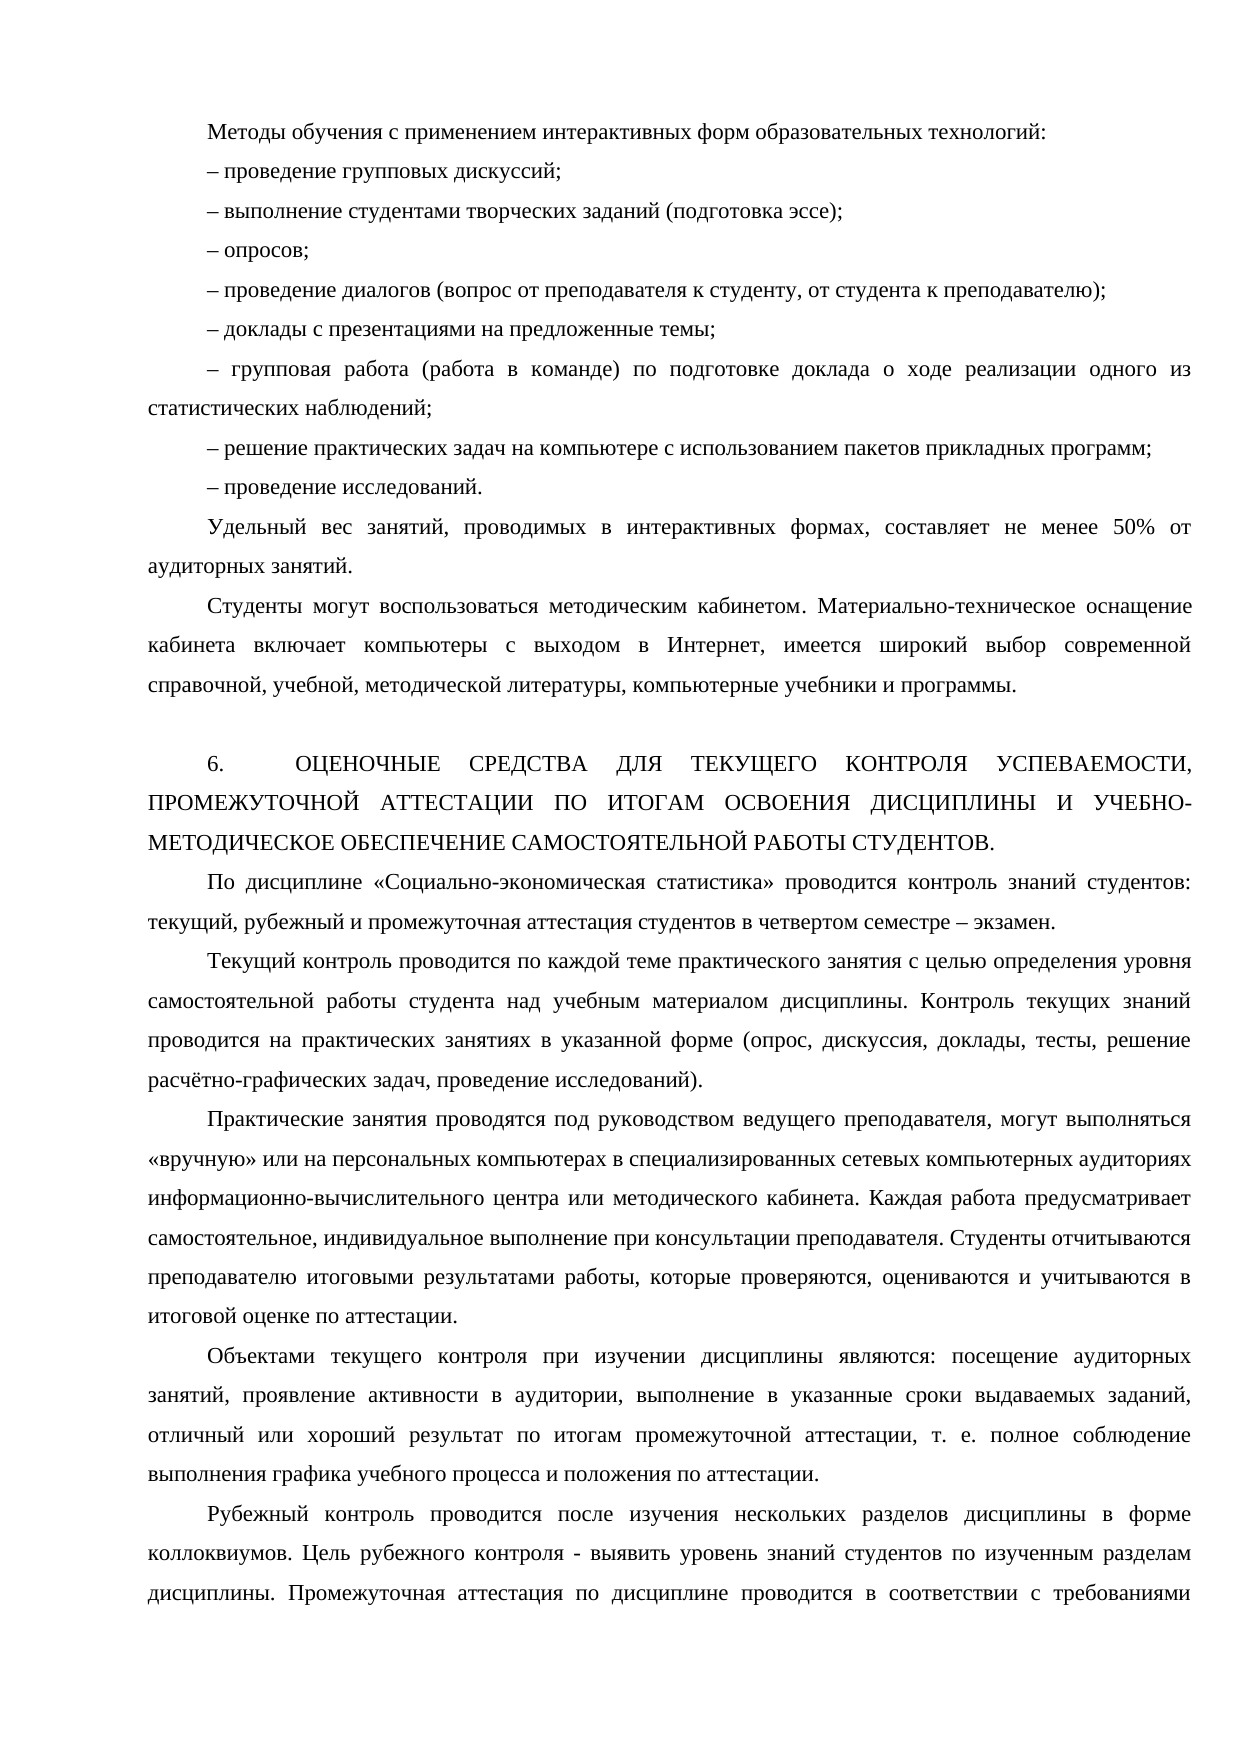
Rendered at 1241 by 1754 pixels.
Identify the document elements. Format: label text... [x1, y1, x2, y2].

text Объектами текущего контроля при изучении дисциплины являются: посещение аудиторных занятий, проявление активности в аудитории, выполнение в указанные сроки выдаваемых заданий, отличный или хороший результат по итогам промежуточной аттестации, т. е. полное соблюдение выполнения графика учебного процесса и положения по аттестации. [148, 1342, 1193, 1487]
text Текущий контроль проводится по каждой теме практического занятия с целью определения уровня самостоятельной работы студента над учебным материалом дисциплины. Контроль текущих знаний проводится на практических занятиях в указанной форме (опрос, дискуссия, доклады, тесты, решение расчётно-графических задач, проведение исследований). [148, 947, 1193, 1092]
text – решение практических задач на компьютере с использованием пакетов прикладных программ; [148, 434, 1193, 460]
text – опросов; [148, 237, 1193, 263]
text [148, 1500, 1193, 1605]
text – групповая работа (работа в команде) по подготовке доклада о ходе реализации одного из статистических наблюдений; [148, 355, 1193, 421]
text Удельный вес занятий, проводимых в интерактивных формах, составляет не менее 50% от аудиторных занятий. [148, 513, 1193, 579]
text – проведение групповых дискуссий; [148, 158, 1193, 184]
text – доклады с презентациями на предложенные темы; [148, 316, 1193, 342]
text – проведение диалогов (вопрос от преподавателя к студенту, от студента к преподавателю); [148, 276, 1193, 302]
text – выполнение студентами творческих заданий (подготовка эссе); [148, 197, 1193, 223]
text Методы обучения с применением интерактивных форм образовательных технологий: [148, 118, 1193, 144]
text Студенты могут воспользоваться методическим кабинетом. Материально-техническое оснащение кабинета включает компьютеры с выходом в Интернет, имеется широкий выбор современной справочной, учебной, методической литературы, компьютерные учебники и программы. [148, 592, 1193, 697]
text По дисциплине «Социально-экономическая статистика» проводится контроль знаний студентов: текущий, рубежный и промежуточная аттестация студентов в четвертом семестре – экзамен. [148, 868, 1193, 934]
list ОЦЕНОЧНЫЕ СРЕДСТВА ДЛЯ ТЕКУЩЕГО КОНТРОЛЯ УСПЕВАЕМОСТИ, ПРОМЕЖУТОЧНОЙ АТТЕСТАЦИИ ПО ИТОГАМ ОСВОЕНИЯ ДИСЦИПЛИНЫ И УЧЕБНО-МЕТОДИЧЕСКОЕ ОБЕСПЕЧЕНИЕ САМОСТОЯТЕЛЬНОЙ РАБОТЫ СТУДЕНТОВ. [148, 750, 1193, 855]
text Практические занятия проводятся под руководством ведущего преподавателя, могут выполняться «вручную» или на персональных компьютерах в специализированных сетевых компьютерных аудиториях информационно-вычислительного центра или методического кабинета. Каждая работа предусматривает самостоятельное, индивидуальное выполнение при консультации преподавателя. Студенты отчитываются преподавателю итоговыми результатами работы, которые проверяются, оцениваются и учитываются в итоговой оценке по аттестации. [148, 1105, 1193, 1329]
text – проведение исследований. [148, 473, 1193, 500]
